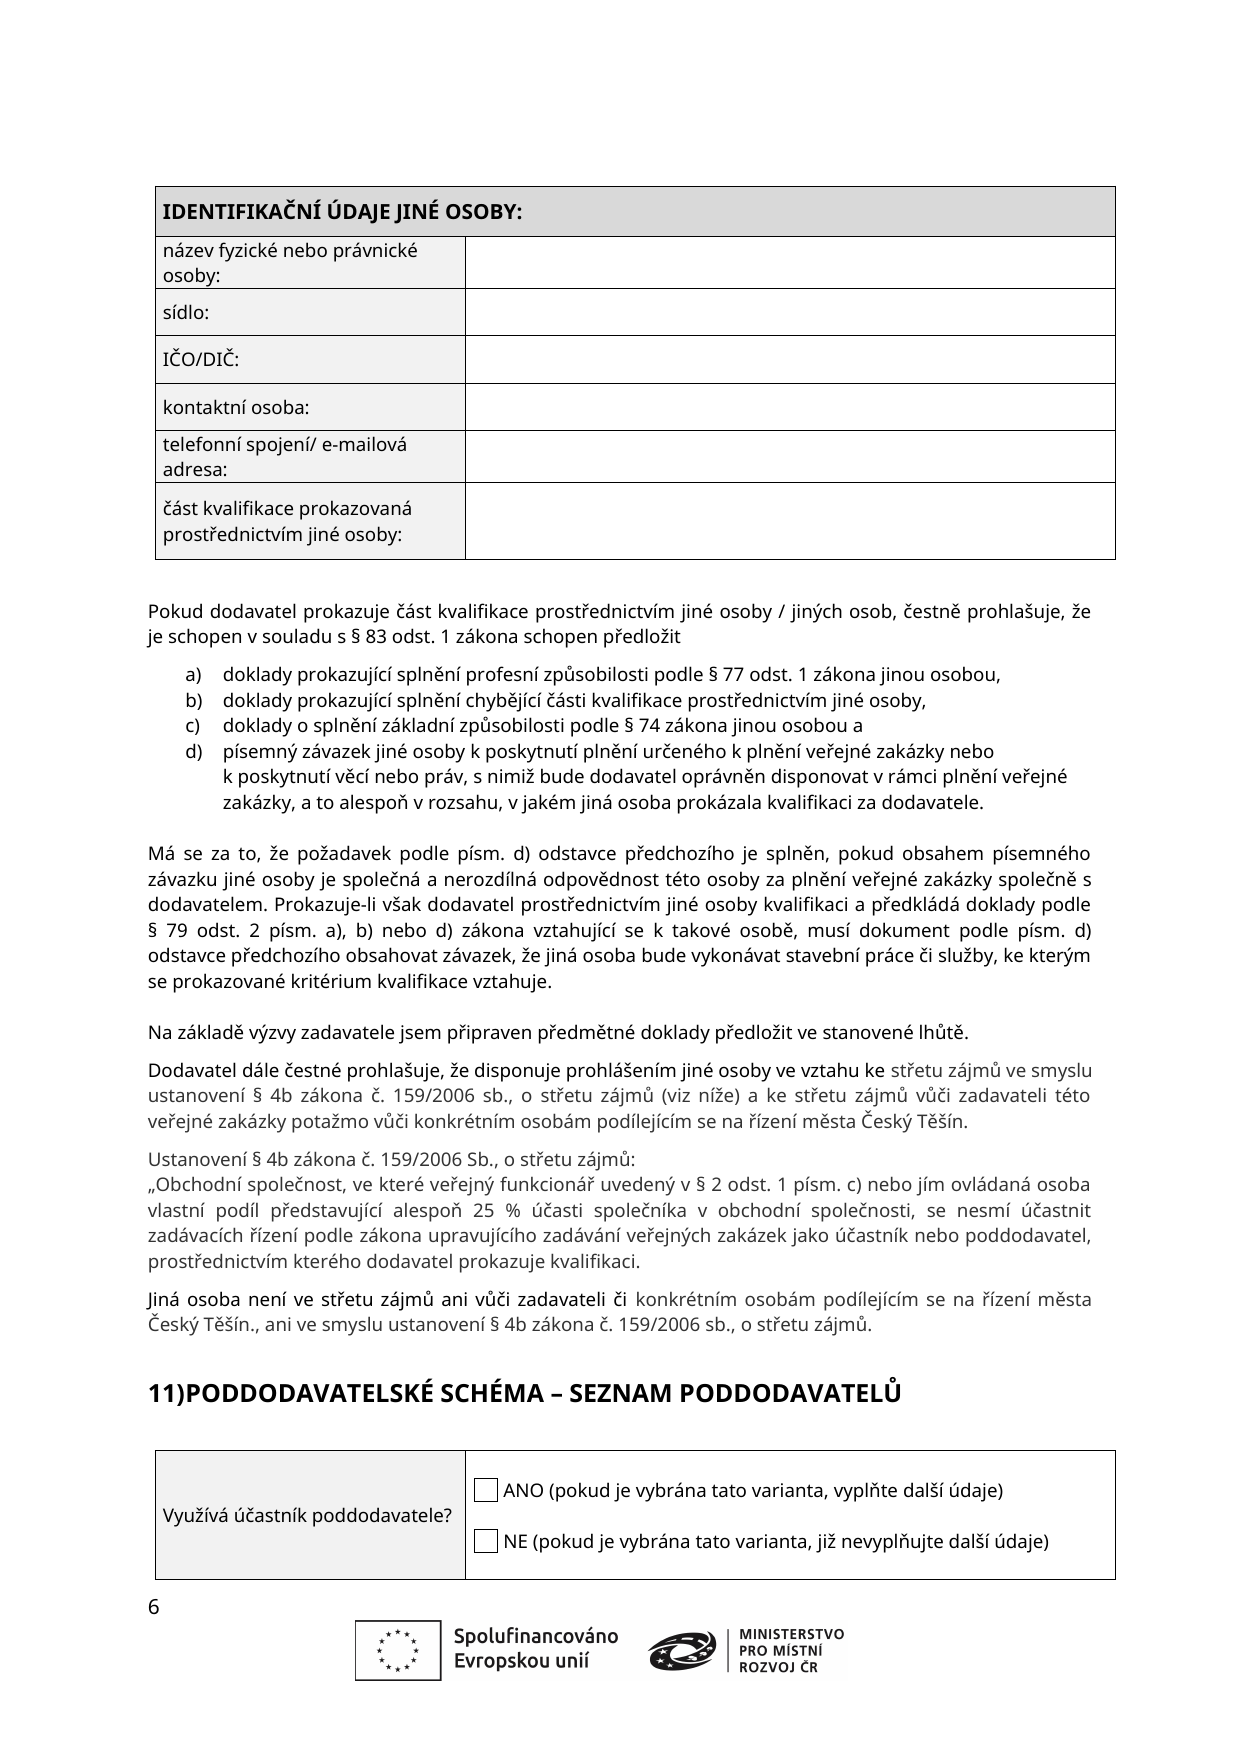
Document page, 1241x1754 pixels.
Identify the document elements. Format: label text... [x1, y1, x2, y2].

text Má se za to, že požadavek podle písm. d) odstavce předchozího je splněn, pokud obsahem písemného závazku jiné osoby je společná a nerozdílná odpovědnost této osoby za plnění veřejné zakázky společně s dodavatelem. Prokazuje-li však dodavatel prostřednictvím jiné osoby kvalifikaci a předkládá doklady podle § 79 odst. 2 písm. a), b) nebo d) zákona vztahující se k takové osobě, musí dokument podle písm. d) odstavce předchozího obsahovat závazek, že jiná osoba bude vykonávat stavební práce či služby, ke kterým se prokazované kritérium kvalifikace vztahuje. [148, 840, 1093, 993]
table_header ANO (pokud je vybrána tato varianta, vyplňte další údaje) NE (pokud je vybrána tato varianta, již nevyplňujte další údaje) [466, 1451, 1115, 1579]
text Ustanovení § 4b zákona č. 159/2006 Sb., o střetu zájmů: [148, 1146, 1093, 1172]
list doklady o splnění základní způsobilosti podle § 74 zákona jinou osobou a [185, 713, 1093, 738]
table_cell IČO/DIČ: [156, 336, 465, 383]
table_cell název fyzické nebo právnické osoby: [156, 237, 465, 288]
table_cell [466, 237, 1115, 288]
table_cell část kvalifikace prokazovaná prostřednictvím jiné osoby: [156, 483, 465, 559]
text Pokud dodavatel prokazuje část kvalifikace prostřednictvím jiné osoby / jiných osob, čestně prohlašuje, že je schopen v souladu s § 83 odst. 1 zákona schopen předložit [148, 598, 1093, 649]
table_cell telefonní spojení/ e-mailová adresa: [156, 431, 465, 482]
text Na základě výzvy zadavatele jsem připraven předmětné doklady předložit ve stanovené lhůtě. [148, 1019, 1093, 1044]
text Dodavatel dále čestné prohlašuje, že disponuje prohlášením jiné osoby ve vztahu ke střetu zájmů ve smyslu ustanovení § 4b zákona č. 159/2006 sb., o střetu zájmů (viz níže) a ke střetu zájmů vůči zadavateli této veřejné zakázky potažmo vůči konkrétním osobám podílejícím se na řízení města Český Těšín. [148, 1057, 1093, 1133]
table_cell [466, 431, 1115, 482]
table_cell sídlo: [156, 289, 465, 335]
table_cell [466, 384, 1115, 430]
text „Obchodní společnost, ve které veřejný funkcionář uvedený v § 2 odst. 1 písm. c) nebo jím ovládaná osoba vlastní podíl představující alespoň 25 % účasti společníka v obchodní společnosti, se nesmí účastnit zadávacích řízení podle zákona upravujícího zadávání veřejných zakázek jako účastník nebo poddodavatel, prostřednictvím kterého dodavatel prokazuje kvalifikaci. [148, 1172, 1093, 1274]
list písemný závazek jiné osoby k poskytnutí plnění určeného k plnění veřejné zakázky nebo k poskytnutí věcí nebo práv, s nimiž bude dodavatel oprávněn disponovat v rámci plnění veřejné zakázky, a to alespoň v rozsahu, v jakém jiná osoba prokázala kvalifikaci za dodavatele. [185, 738, 1093, 815]
table_header IDENTIFIKAČNÍ ÚDAJE JINÉ OSOBY: [156, 187, 1115, 236]
table_header Využívá účastník poddodavatele? [156, 1451, 465, 1579]
table_cell [466, 483, 1115, 559]
list doklady prokazující splnění profesní způsobilosti podle § 77 odst. 1 zákona jinou osobou, [185, 662, 1093, 687]
text Jiná osoba není ve střetu zájmů ani vůči zadavateli či konkrétním osobám podílejícím se na řízení města Český Těšín., ani ve smyslu ustanovení § 4b zákona č. 159/2006 sb., o střetu zájmů. [148, 1286, 1093, 1337]
picture [355, 1620, 848, 1681]
table_cell kontaktní osoba: [156, 384, 465, 430]
subtitle PODDODAVATELSKÉ SCHÉMA – SEZNAM PODDODAVATELŮ [148, 1375, 903, 1409]
table_cell [466, 289, 1115, 335]
list doklady prokazující splnění chybějící části kvalifikace prostřednictvím jiné osoby, [185, 687, 1093, 713]
table_cell [466, 336, 1115, 383]
